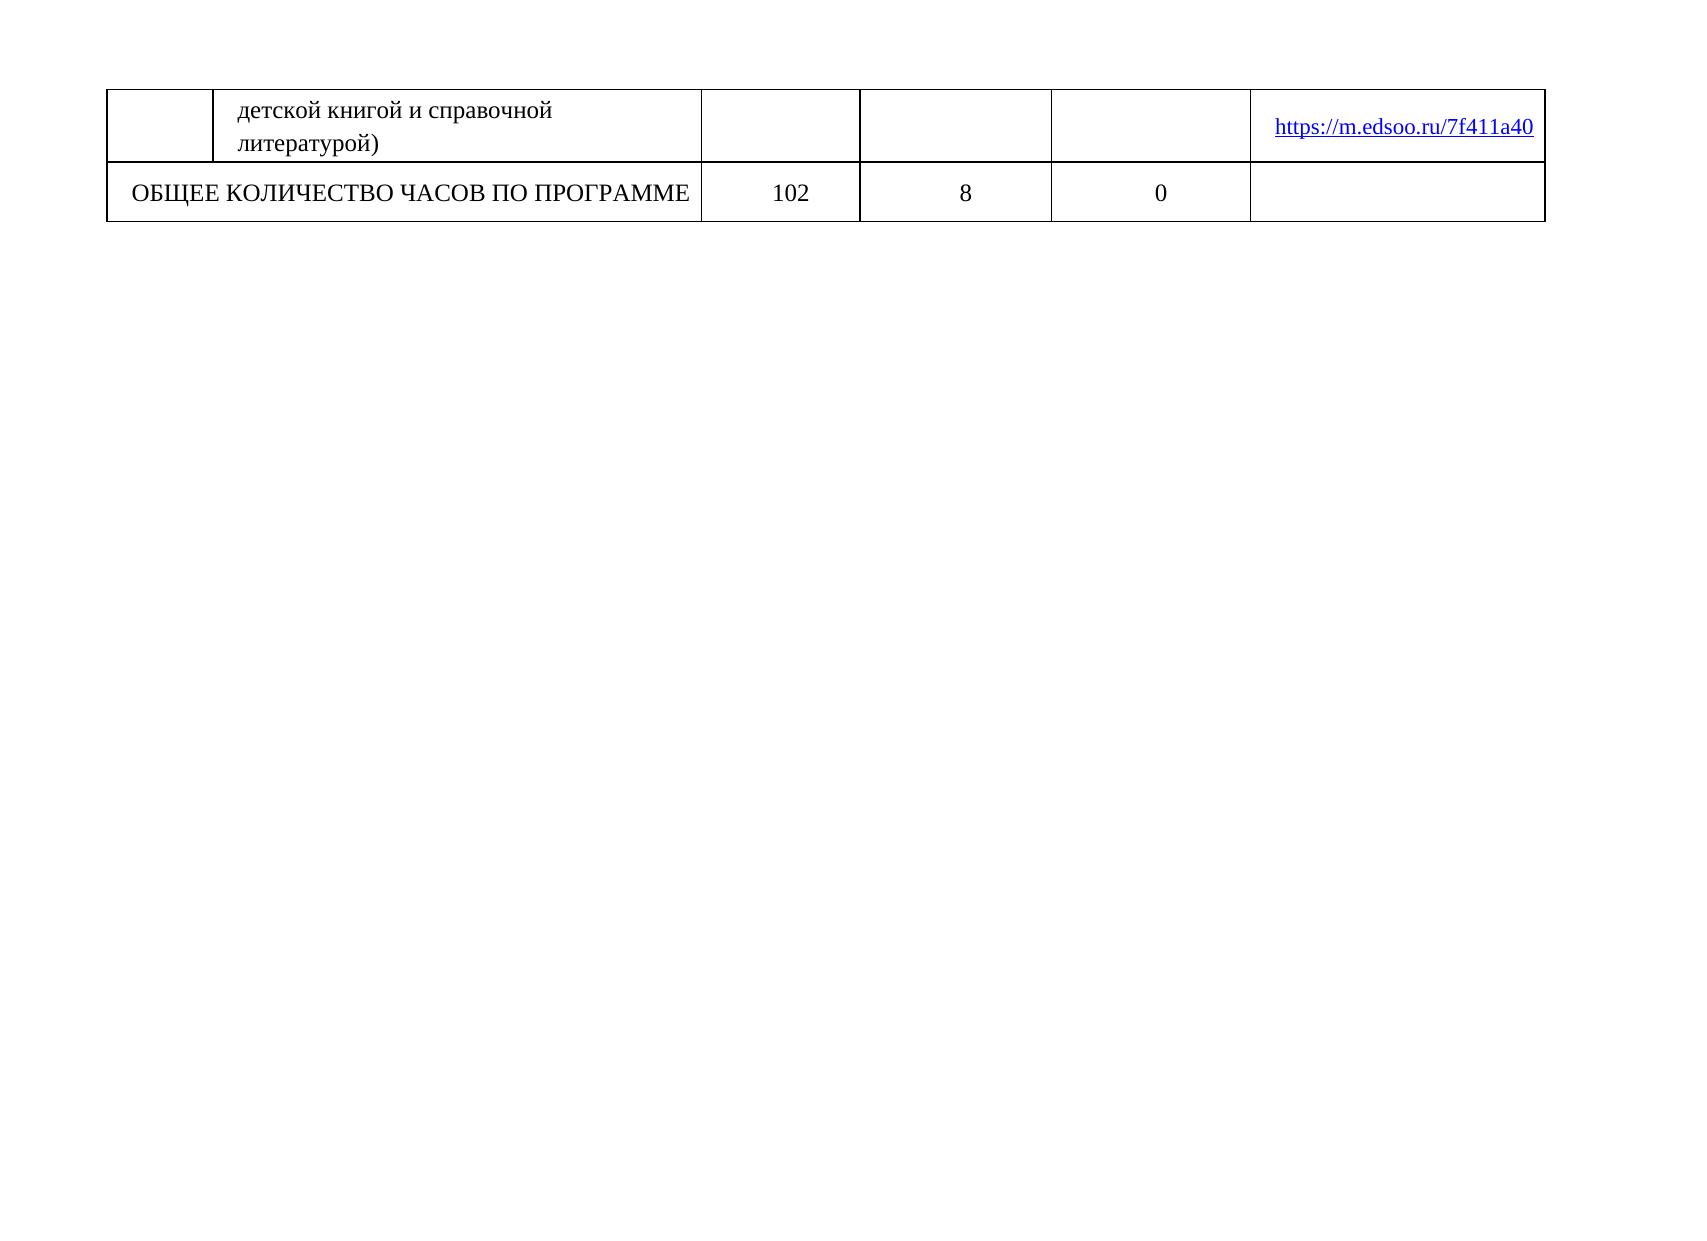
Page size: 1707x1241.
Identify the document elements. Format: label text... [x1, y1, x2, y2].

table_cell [1251, 90, 1544, 161]
table_cell 8 [861, 163, 1051, 221]
table_cell [1251, 163, 1544, 221]
table_cell 11 [108, 90, 212, 161]
table_cell [861, 90, 1051, 161]
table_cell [214, 90, 701, 161]
table_cell 2 [702, 90, 859, 161]
table_cell 102 [702, 163, 859, 221]
table_cell 0 [1052, 163, 1250, 221]
table_cell ОБЩЕЕ КОЛИЧЕСТВО ЧАСОВ ПО ПРОГРАММЕ [108, 163, 701, 221]
table_cell [1052, 90, 1250, 161]
